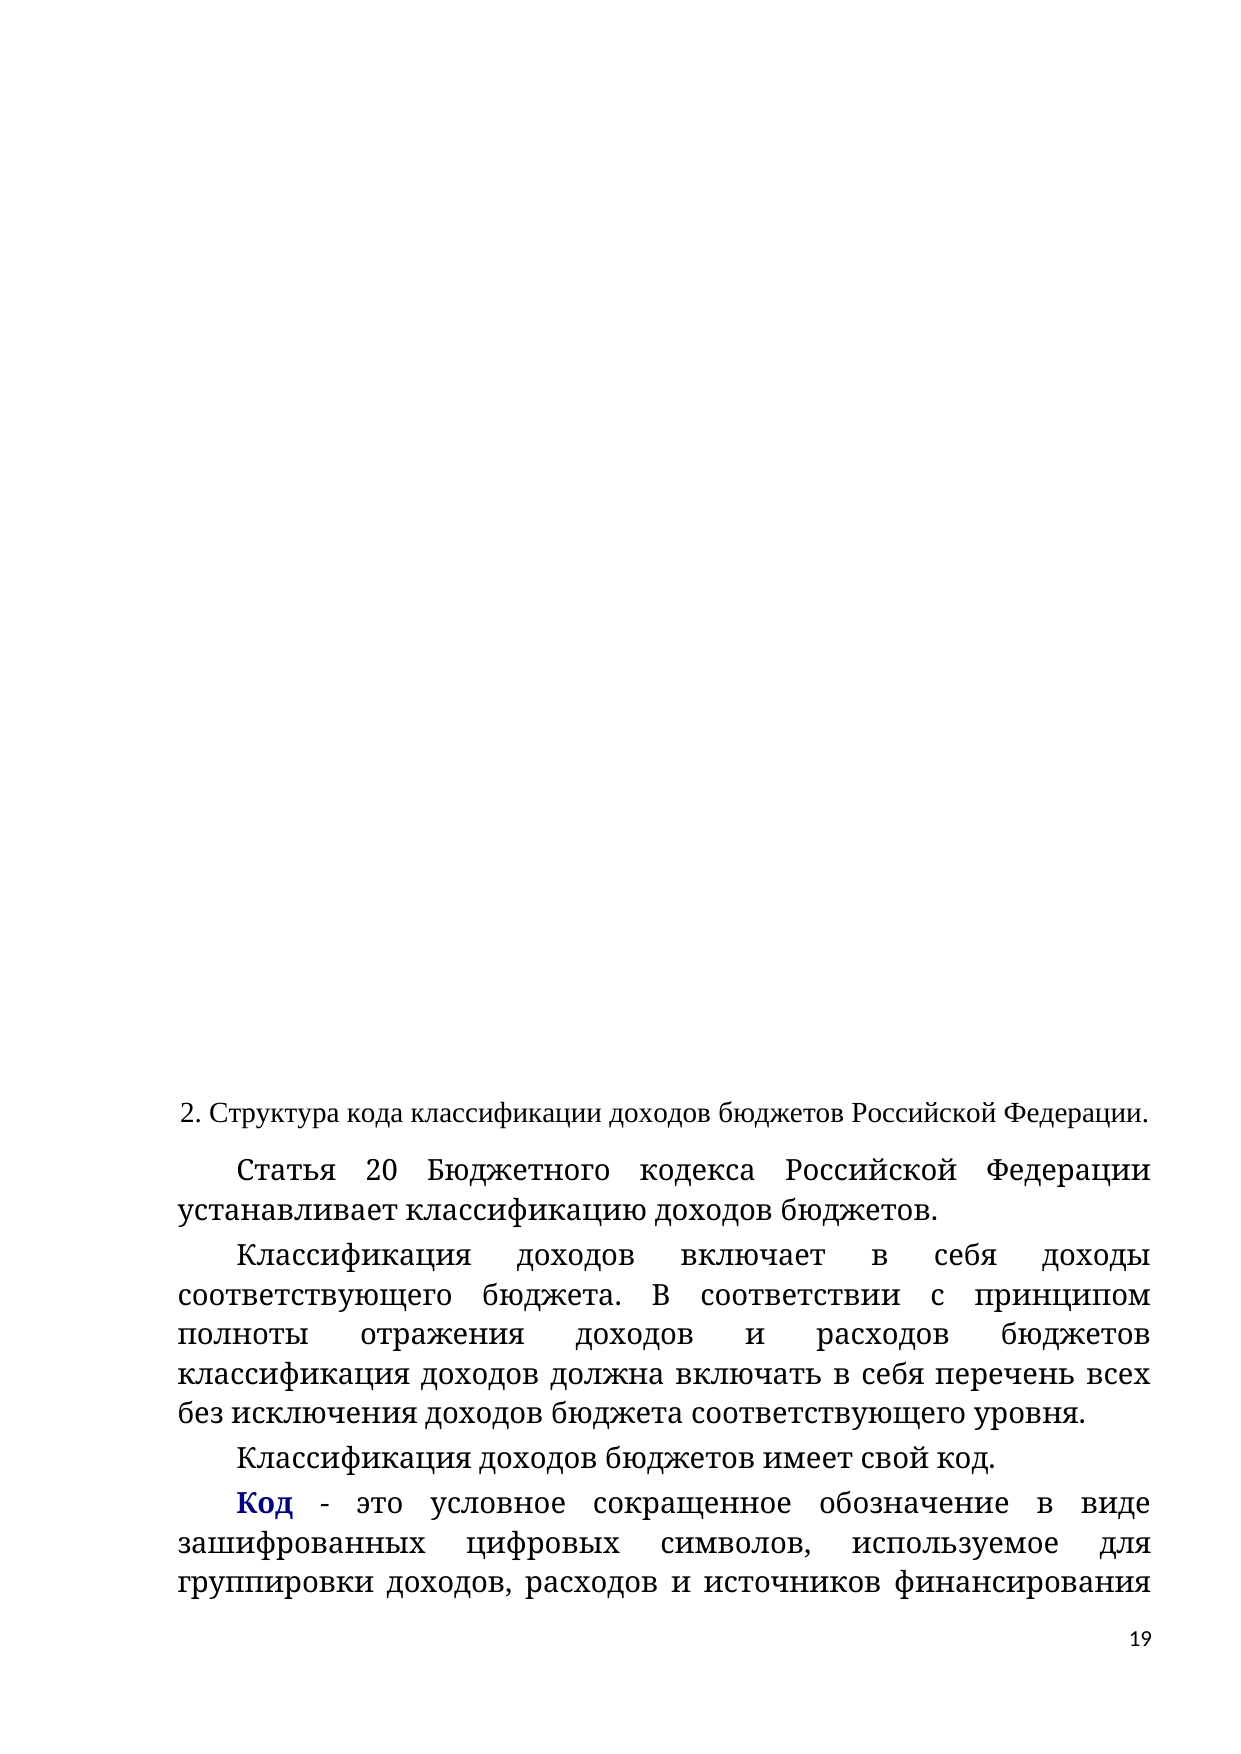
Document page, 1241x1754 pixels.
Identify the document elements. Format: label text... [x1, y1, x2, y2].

text Классификация доходов включает в себя доходы соответствующего бюджета. В соответствии с принципом полноты отражения доходов и расходов бюджетов классификация доходов должна включать в себя перечень всех без исключения доходов бюджета соответствующего уровня. [177, 1234, 1152, 1432]
text Статья 20 Бюджетного кодекса Российской Федерации устанавливает классификацию доходов бюджетов. [177, 1149, 1152, 1229]
text 2. Структура кода классификации доходов бюджетов Российской Федерации. [177, 1095, 1152, 1129]
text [177, 1482, 1152, 1601]
text Классификация доходов бюджетов имеет свой код. [177, 1438, 1152, 1477]
